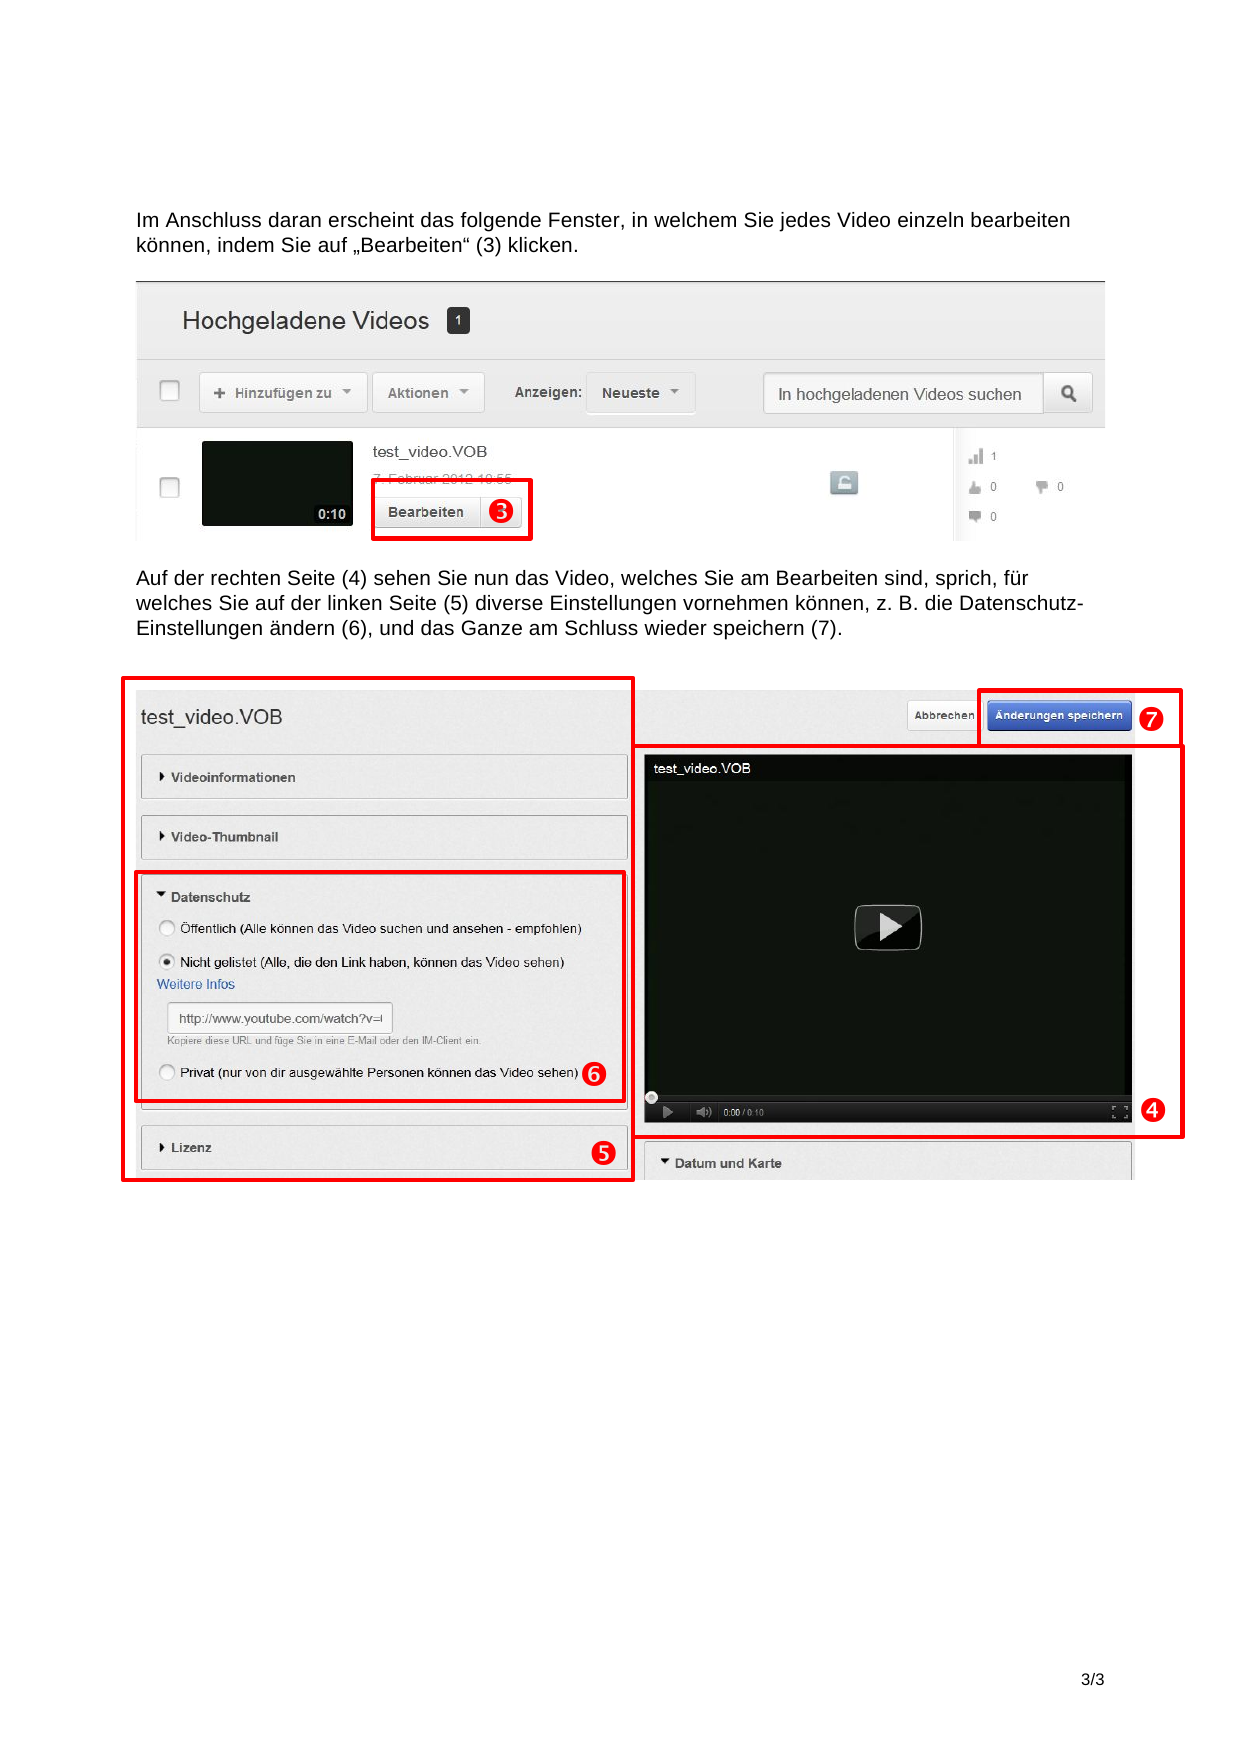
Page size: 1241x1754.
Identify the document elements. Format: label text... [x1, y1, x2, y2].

picture [135, 690, 631, 1178]
picture [635, 690, 977, 744]
picture [375, 482, 528, 536]
picture [135, 281, 1106, 541]
picture [635, 748, 1136, 1135]
picture [981, 693, 1136, 744]
text Im Anschluss daran erscheint das folgende Fenster, in welchem Sie jedes Video einzeln bearbeiten können, indem Sie auf „Bearbeiten“ (3) klicken. [136, 207, 1104, 257]
picture [635, 1139, 1136, 1180]
picture [138, 874, 622, 1099]
text Auf der rechten Seite (4) sehen Sie nun das Video, welches Sie am Bearbeiten sind, sprich, für welches Sie auf der linken Seite (5) diverse Einstellungen vornehmen können, z. B. die Datenschutz-Einstellungen ändern (6), und das Ganze am Schluss wieder speichern (7). [136, 565, 1104, 640]
